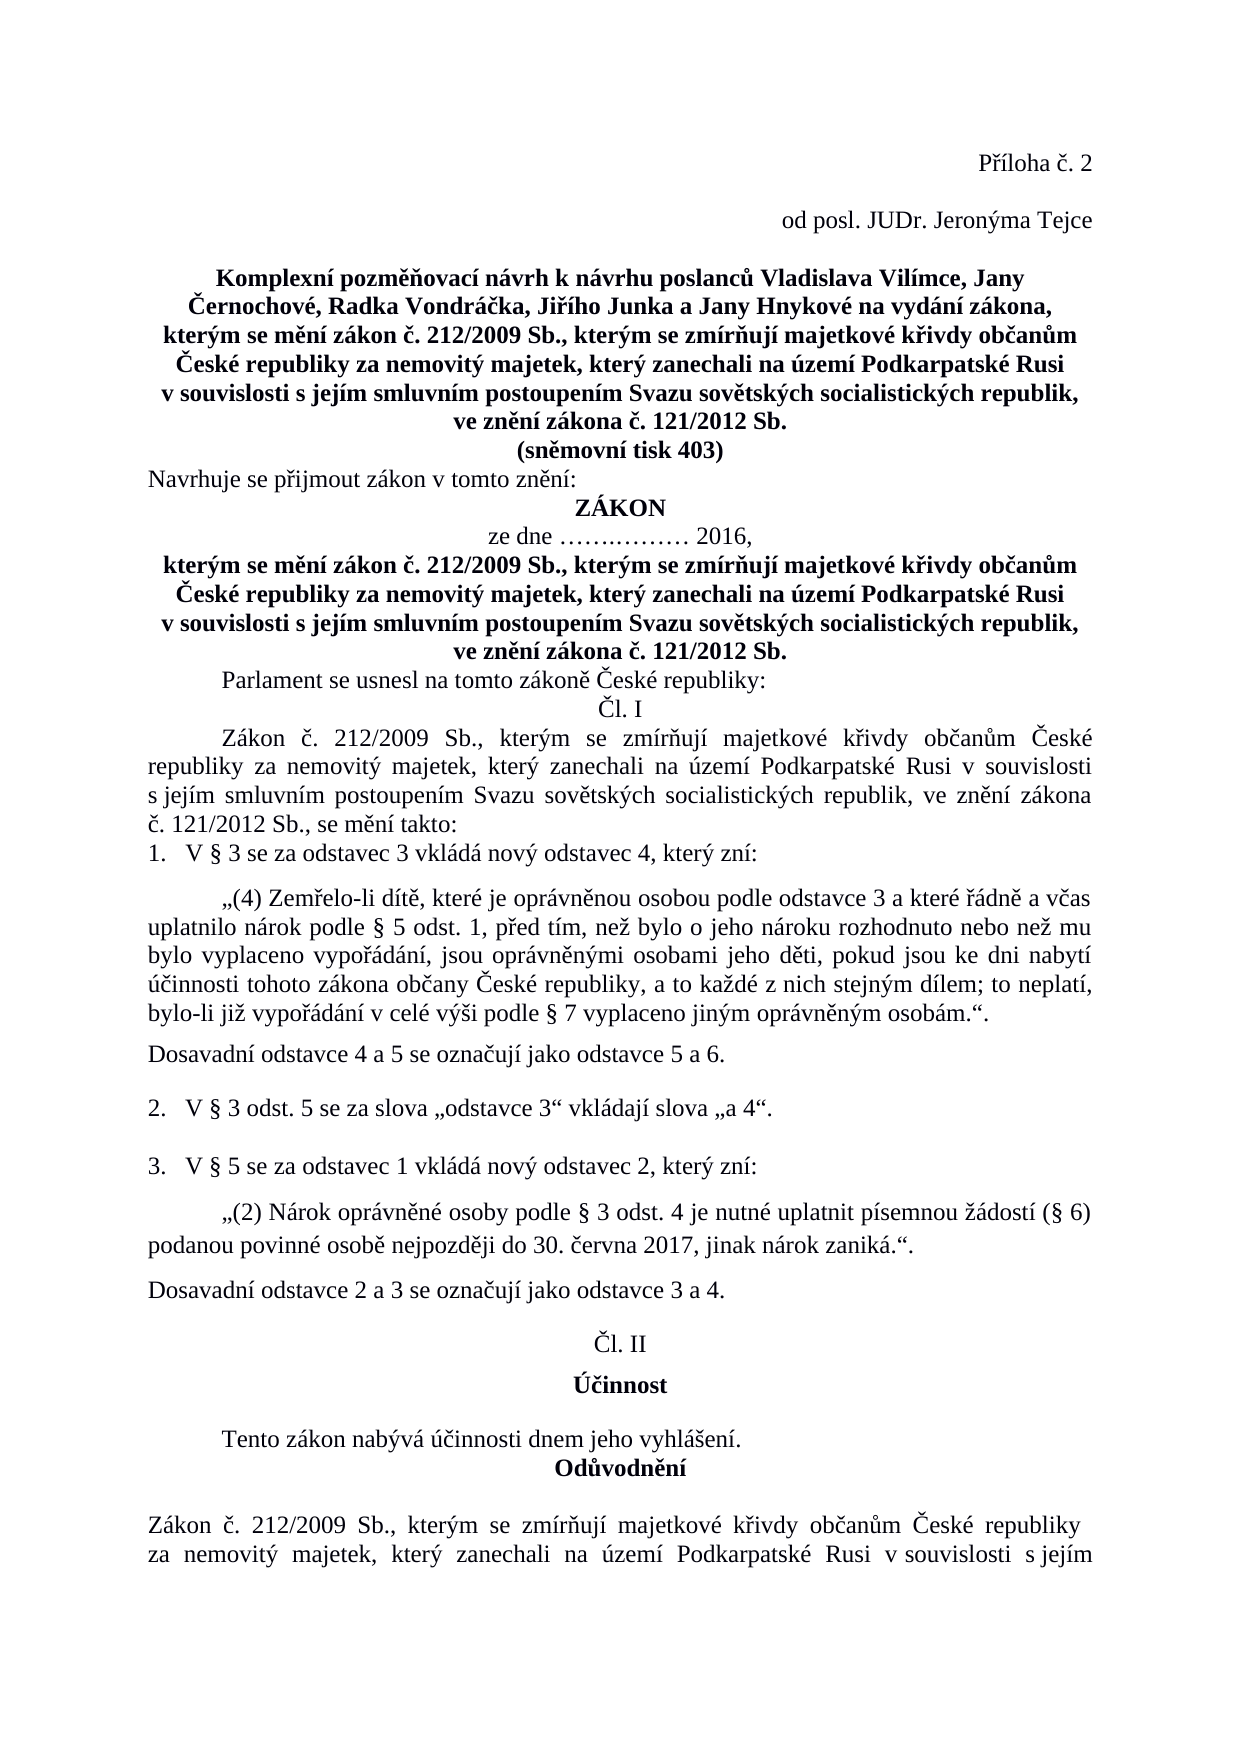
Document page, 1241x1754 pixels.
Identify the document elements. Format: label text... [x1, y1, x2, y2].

list „(2) Nárok oprávněné osoby podle § 3 odst. 4 je nutné uplatnit písemnou žádostí (§ 6) podanou povinné osobě nejpozději do 30. června 2017, jinak nárok zaniká.“. [148, 1197, 1093, 1258]
text „(4) Zemřelo-li dítě, které je oprávněnou osobou podle odstavce 3 a které řádně a včas uplatnilo nárok podle § 5 odst. 1, před tím, než bylo o jeho nároku rozhodnuto nebo než mu bylo vyplaceno vypořádání, jsou oprávněnými osobami jeho děti, pokud jsou ke dni nabytí účinnosti tohoto zákona občany České republiky, a to každé z nich stejným dílem; to neplatí, bylo-li již vypořádání v celé výši podle § 7 vyplaceno jiným oprávněným osobám.“. [148, 883, 1093, 1027]
text ze dne …….……… 2016, [148, 521, 1093, 550]
list V § 5 se za odstavec 1 vkládá nový odstavec 2, který zní: [148, 1151, 1093, 1180]
text Tento zákon nabývá účinnosti dnem jeho vyhlášení. [148, 1424, 1093, 1453]
text kterým se mění zákon č. 212/2009 Sb., kterým se zmírňují majetkové křivdy občanům České republiky za nemovitý majetek, který zanechali na území Podkarpatské Rusi v souvislosti s jejím smluvním postoupením Svazu sovětských socialistických republik, ve znění zákona č. 121/2012 Sb. [148, 550, 1093, 665]
text Navrhuje se přijmout zákon v tomto znění: [148, 464, 1093, 493]
text ZÁKON [148, 493, 1093, 521]
text Parlament se usnesl na tomto zákoně České republiky: [148, 665, 1093, 694]
text Odůvodnění [148, 1453, 1093, 1481]
text Příloha č. 2 [148, 148, 1093, 176]
text Dosavadní odstavce 2 a 3 se označují jako odstavce 3 a 4. [148, 1275, 1093, 1304]
list V § 3 odst. 5 se za slova „odstavce 3“ vkládají slova „a 4“. [148, 1093, 1093, 1122]
text (sněmovní tisk 403) [148, 435, 1093, 464]
text Zákon č. 212/2009 Sb., kterým se zmírňují majetkové křivdy občanům České republiky za nemovitý majetek, který zanechali na území Podkarpatské Rusi v souvislosti s jejím smluvním postoupením Svazu sovětských socialistických republik, ve znění zákona č. 121/2012 Sb., se mění takto: [148, 723, 1093, 838]
text Komplexní pozměňovací návrh k návrhu poslanců Vladislava Vilímce, Jany Černochové, Radka Vondráčka, Jiřího Junka a Jany Hnykové na vydání zákona, kterým se mění zákon č. 212/2009 Sb., kterým se zmírňují majetkové křivdy občanům České republiky za nemovitý majetek, který zanechali na území Podkarpatské Rusi v souvislosti s jejím smluvním postoupením Svazu sovětských socialistických republik, ve znění zákona č. 121/2012 Sb. [148, 263, 1093, 435]
text Čl. I [148, 694, 1093, 723]
text od posl. JUDr. Jeronýma Tejce [148, 205, 1093, 234]
text Účinnost [148, 1370, 1093, 1399]
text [148, 1510, 1093, 1568]
text Čl. II [148, 1329, 1093, 1358]
text Dosavadní odstavce 4 a 5 se označují jako odstavce 5 a 6. [148, 1039, 1093, 1068]
list V § 3 se za odstavec 3 vkládá nový odstavec 4, který zní: [148, 838, 1093, 866]
